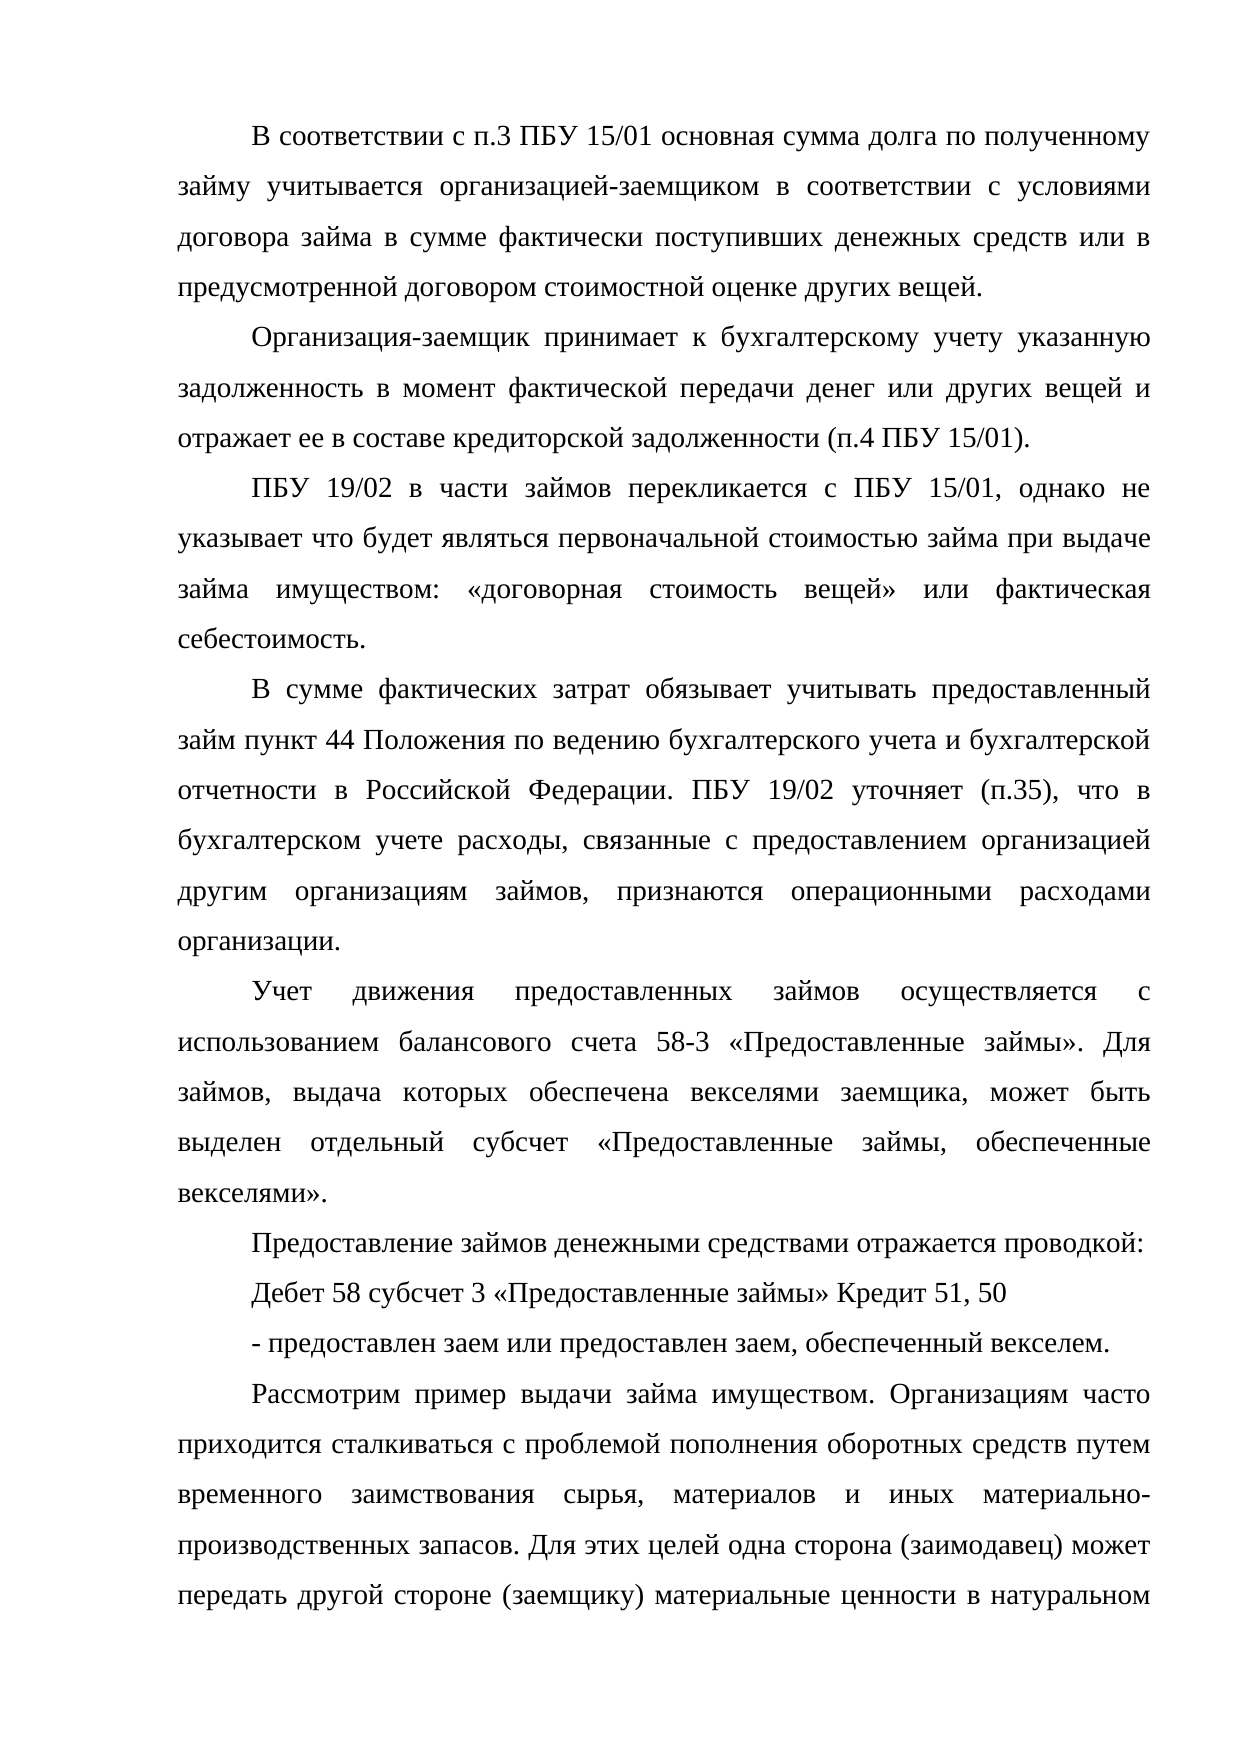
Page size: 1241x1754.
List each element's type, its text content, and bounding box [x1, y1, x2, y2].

text - предоставлен заем или предоставлен заем, обеспеченный векселем. [177, 1326, 1152, 1359]
text Дебет 58 субсчет 3 «Предоставленные займы» Кредит 51, 50 [177, 1275, 1152, 1309]
text Учет движения предоставленных займов осуществляется с использованием балансового счета 58-3 «Предоставленные займы». Для займов, выдача которых обеспечена векселями заемщика, может быть выделен отдельный субсчет «Предоставленные займы, обеспеченные векселями». [177, 973, 1152, 1208]
text В соответствии с п.3 ПБУ 15/01 основная сумма долга по полученному займу учитывается организацией-заемщиком в соответствии с условиями договора займа в сумме фактически поступивших денежных средств или в предусмотренной договором стоимостной оценке других вещей. [177, 118, 1152, 303]
text Предоставление займов денежными средствами отражается проводкой: [177, 1225, 1152, 1258]
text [177, 1376, 1152, 1611]
text В сумме фактических затрат обязывает учитывать предоставленный займ пункт 44 Положения по ведению бухгалтерского учета и бухгалтерской отчетности в Российской Федерации. ПБУ 19/02 уточняет (п.35), что в бухгалтерском учете расходы, связанные с предоставлением организацией другим организациям займов, признаются операционными расходами организации. [177, 672, 1152, 957]
text Организация-заемщик принимает к бухгалтерскому учету указанную задолженность в момент фактической передачи денег или других вещей и отражает ее в составе кредиторской задолженности (п.4 ПБУ 15/01). [177, 319, 1152, 453]
text ПБУ 19/02 в части займов перекликается с ПБУ 15/01, однако не указывает что будет являться первоначальной стоимостью займа при выдаче займа имуществом: «договорная стоимость вещей» или фактическая себестоимость. [177, 470, 1152, 655]
